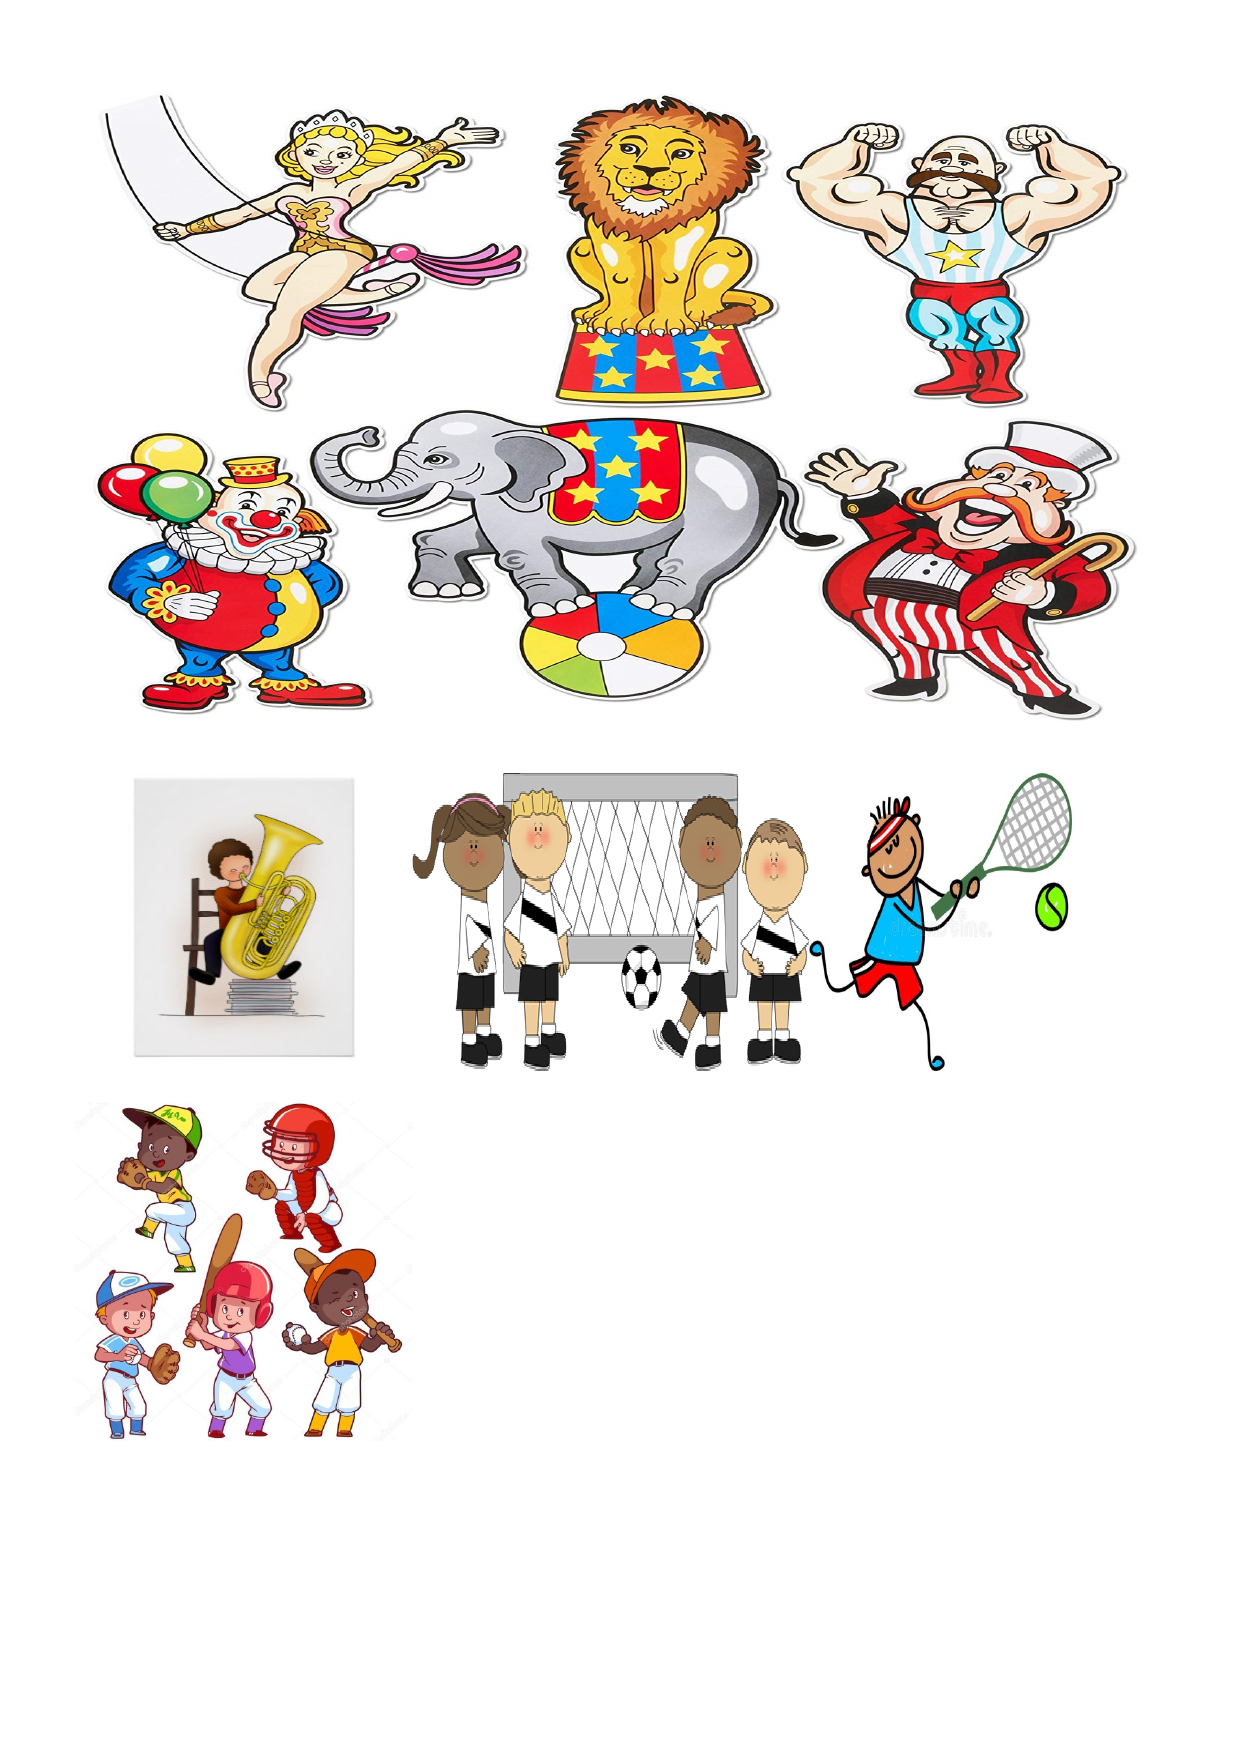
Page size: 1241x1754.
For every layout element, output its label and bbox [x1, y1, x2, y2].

picture [75, 764, 1072, 1071]
picture [75, 89, 1158, 723]
picture [75, 1102, 413, 1441]
